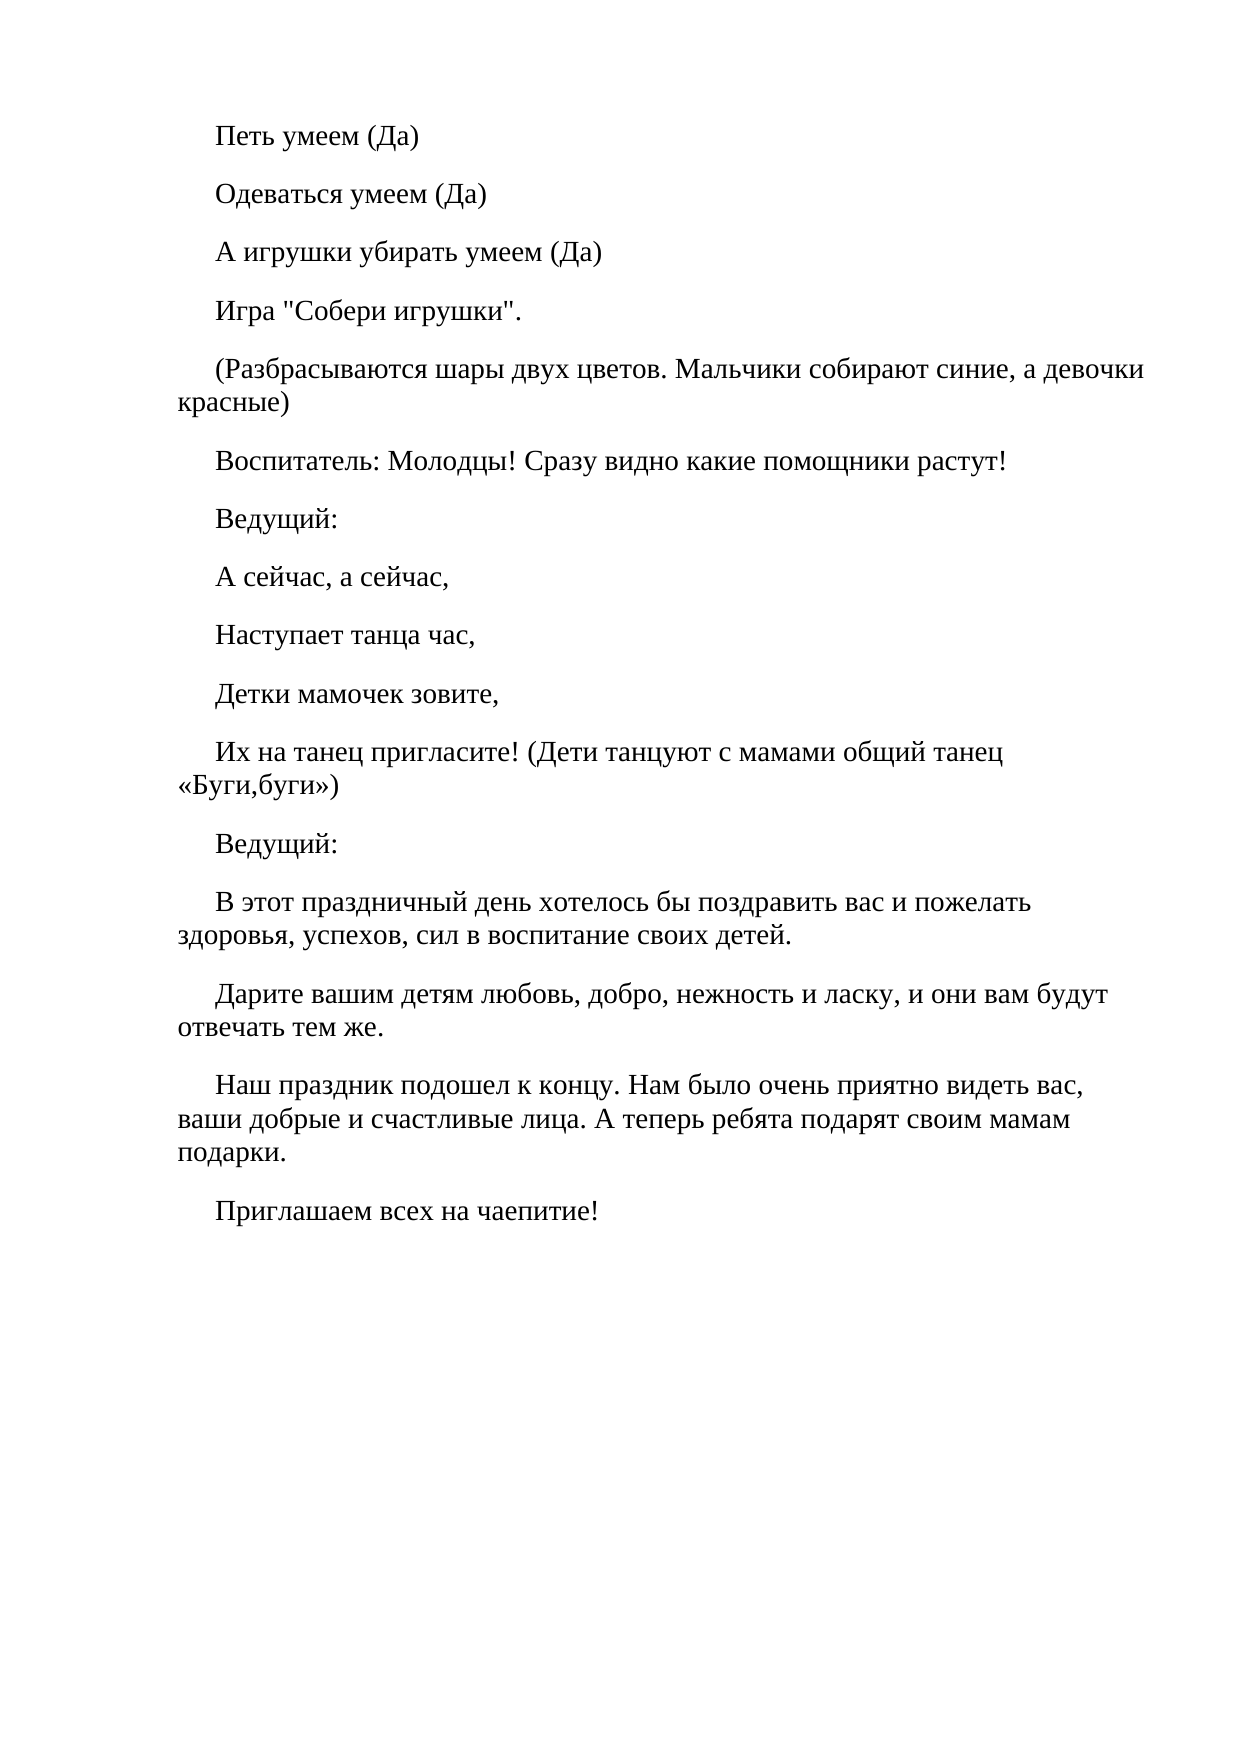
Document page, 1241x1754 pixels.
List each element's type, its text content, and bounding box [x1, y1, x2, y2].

text Игра "Собери игрушки". [177, 293, 1152, 326]
text Приглашаем всех на чаепитие! [177, 1193, 1152, 1226]
text Одеваться умеем (Да) [177, 176, 1152, 210]
text Петь умеем (Да) [177, 118, 1152, 152]
text (Разбрасываются шары двух цветов. Мальчики собирают синие, а девочки красные) [177, 351, 1152, 418]
text Детки мамочек зовите, [177, 676, 1152, 709]
text Воспитатель: Молодцы! Сразу видно какие помощники растут! [177, 443, 1152, 476]
text Наступает танца час, [177, 617, 1152, 651]
text В этот праздничный день хотелось бы поздравить вас и пожелать здоровья, успехов, сил в воспитание своих детей. [177, 884, 1152, 951]
text А игрушки убирать умеем (Да) [177, 234, 1152, 268]
text А сейчас, а сейчас, [177, 559, 1152, 593]
text Наш праздник подошел к концу. Нам было очень приятно видеть вас, ваши добрые и счастливые лица. А теперь ребята подарят своим мамам подарки. [177, 1067, 1152, 1168]
text Дарите вашим детям любовь, добро, нежность и ласку, и они вам будут отвечать тем же. [177, 976, 1152, 1043]
text Их на танец пригласите! (Дети танцуют с мамами общий танец «Буги,буги») [177, 734, 1152, 801]
text Ведущий: [177, 501, 1152, 534]
text Ведущий: [177, 826, 1152, 859]
